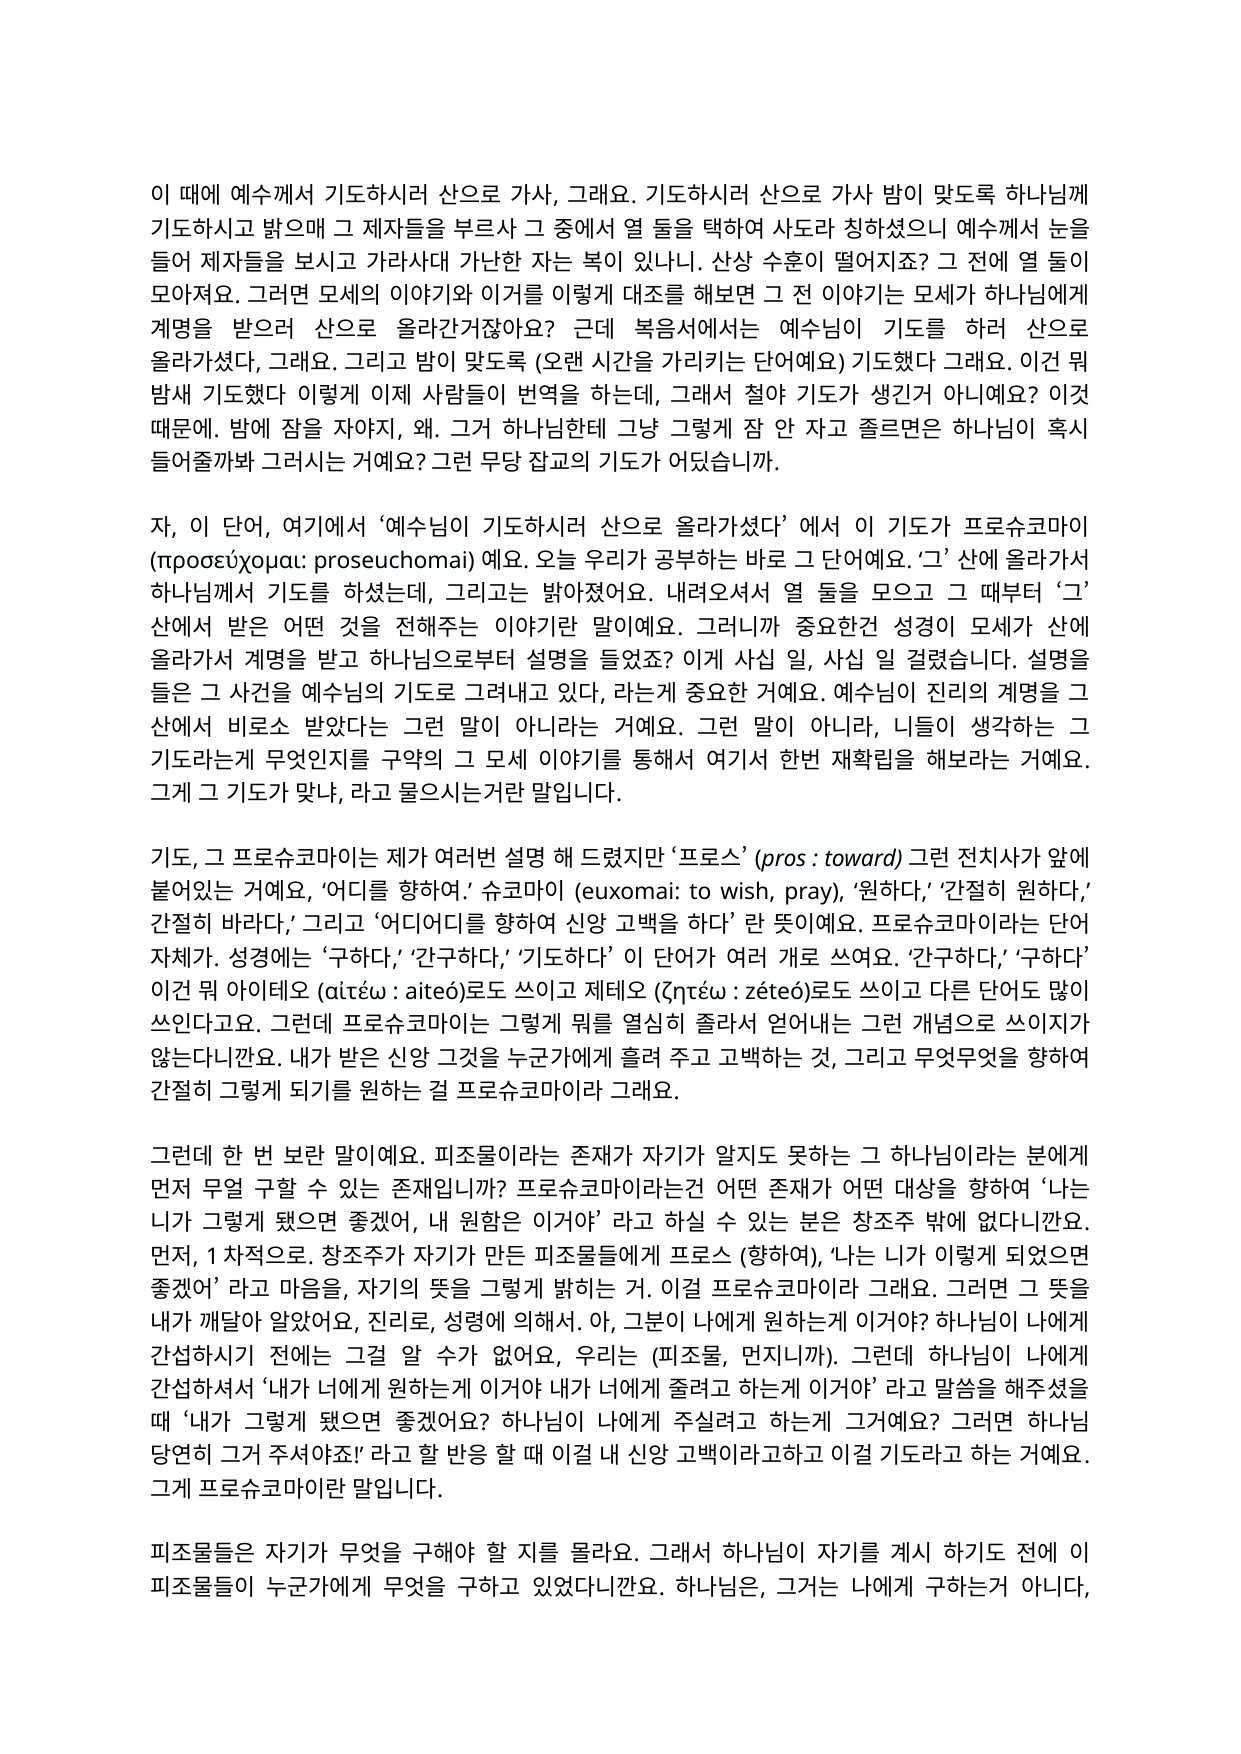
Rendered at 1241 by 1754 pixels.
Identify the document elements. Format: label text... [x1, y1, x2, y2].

text 자, 이 단어, 여기에서 ‘예수님이 기도하시러 산으로 올라가셨다’ 에서 이 기도가 프로슈코마이 (προσεύχομαι: proseuchomai) 예요. 오늘 우리가 공부하는 바로 그 단어예요. ‘그’ 산에 올라가서 하나님께서 기도를 하셨는데, 그리고는 밝아졌어요. 내려오셔서 열 둘을 모으고 그 때부터 ‘그’ 산에서 받은 어떤 것을 전해주는 이야기란 말이예요. 그러니까 중요한건 성경이 모세가 산에 올라가서 계명을 받고 하나님으로부터 설명을 들었죠? 이게 사십 일, 사십 일 걸렸습니다. 설명을 들은 그 사건을 예수님의 기도로 그려내고 있다, 라는게 중요한 거예요. 예수님이 진리의 계명을 그 산에서 비로소 받았다는 그런 말이 아니라는 거예요. 그런 말이 아니라, 니들이 생각하는 그 기도라는게 무엇인지를 구약의 그 모세 이야기를 통해서 여기서 한번 재확립을 해보라는 거예요. 그게 그 기도가 맞냐, 라고 물으시는거란 말입니다. [150, 508, 1090, 808]
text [150, 1535, 1090, 1602]
text 기도, 그 프로슈코마이는 제가 여러번 설명 해 드렸지만 ‘프로스’ (pros : toward) 그런 전치사가 앞에 붙어있는 거예요, ‘어디를 향하여.’ 슈코마이 (euxomai: to wish, pray), ‘원하다,’ ‘간절히 원하다,’ 간절히 바라다,’ 그리고 ‘어디어디를 향하여 신앙 고백을 하다’ 란 뜻이예요. 프로슈코마이라는 단어 자체가. 성경에는 ‘구하다,’ ‘간구하다,’ ‘기도하다’ 이 단어가 여러 개로 쓰여요. ‘간구하다,’ ‘구하다’ 이건 뭐 아이테오 (αἰτέω : aiteó)로도 쓰이고 제테오 (ζητέω : zéteó)로도 쓰이고 다른 단어도 많이 쓰인다고요. 그런데 프로슈코마이는 그렇게 뭐를 열심히 졸라서 얻어내는 그런 개념으로 쓰이지가 않는다니깐요. 내가 받은 신앙 그것을 누군가에게 흘려 주고 고백하는 것, 그리고 무엇무엇을 향하여 간절히 그렇게 되기를 원하는 걸 프로슈코마이라 그래요. [150, 839, 1090, 1106]
text 이 때에 예수께서 기도하시러 산으로 가사, 그래요. 기도하시러 산으로 가사 밤이 맞도록 하나님께 기도하시고 밝으매 그 제자들을 부르사 그 중에서 열 둘을 택하여 사도라 칭하셨으니 예수께서 눈을 들어 제자들을 보시고 가라사대 가난한 자는 복이 있나니. 산상 수훈이 떨어지죠? 그 전에 열 둘이 모아져요. 그러면 모세의 이야기와 이거를 이렇게 대조를 해보면 그 전 이야기는 모세가 하나님에게 계명을 받으러 산으로 올라간거잖아요? 근데 복음서에서는 예수님이 기도를 하러 산으로 올라가셨다, 그래요. 그리고 밤이 맞도록 (오랜 시간을 가리키는 단어예요) 기도했다 그래요. 이건 뭐 밤새 기도했다 이렇게 이제 사람들이 번역을 하는데, 그래서 철야 기도가 생긴거 아니예요? 이것 때문에. 밤에 잠을 자야지, 왜. 그거 하나님한테 그냥 그렇게 잠 안 자고 졸르면은 하나님이 혹시 들어줄까봐 그러시는 거예요? 그런 무당 잡교의 기도가 어딨습니까. [150, 177, 1090, 477]
text 그런데 한 번 보란 말이예요. 피조물이라는 존재가 자기가 알지도 못하는 그 하나님이라는 분에게 먼저 무얼 구할 수 있는 존재입니까? 프로슈코마이라는건 어떤 존재가 어떤 대상을 향하여 ‘나는 니가 그렇게 됐으면 좋겠어, 내 원함은 이거야’ 라고 하실 수 있는 분은 창조주 밖에 없다니깐요. 먼저, 1차적으로. 창조주가 자기가 만든 피조물들에게 프로스 (향하여), ‘나는 니가 이렇게 되었으면 좋겠어’ 라고 마음을, 자기의 뜻을 그렇게 밝히는 거. 이걸 프로슈코마이라 그래요. 그러면 그 뜻을 내가 깨달아 알았어요, 진리로, 성령에 의해서. 아, 그분이 나에게 원하는게 이거야? 하나님이 나에게 간섭하시기 전에는 그걸 알 수가 없어요, 우리는 (피조물, 먼지니까). 그런데 하나님이 나에게 간섭하셔서 ‘내가 너에게 원하는게 이거야 내가 너에게 줄려고 하는게 이거야’ 라고 말씀을 해주셨을 때 ‘내가 그렇게 됐으면 좋겠어요? 하나님이 나에게 주실려고 하는게 그거예요? 그러면 하나님 당연히 그거 주셔야죠!’ 라고 할 반응 할 때 이걸 내 신앙 고백이라고하고 이걸 기도라고 하는 거예요. 그게 프로슈코마이란 말입니다. [150, 1137, 1090, 1504]
